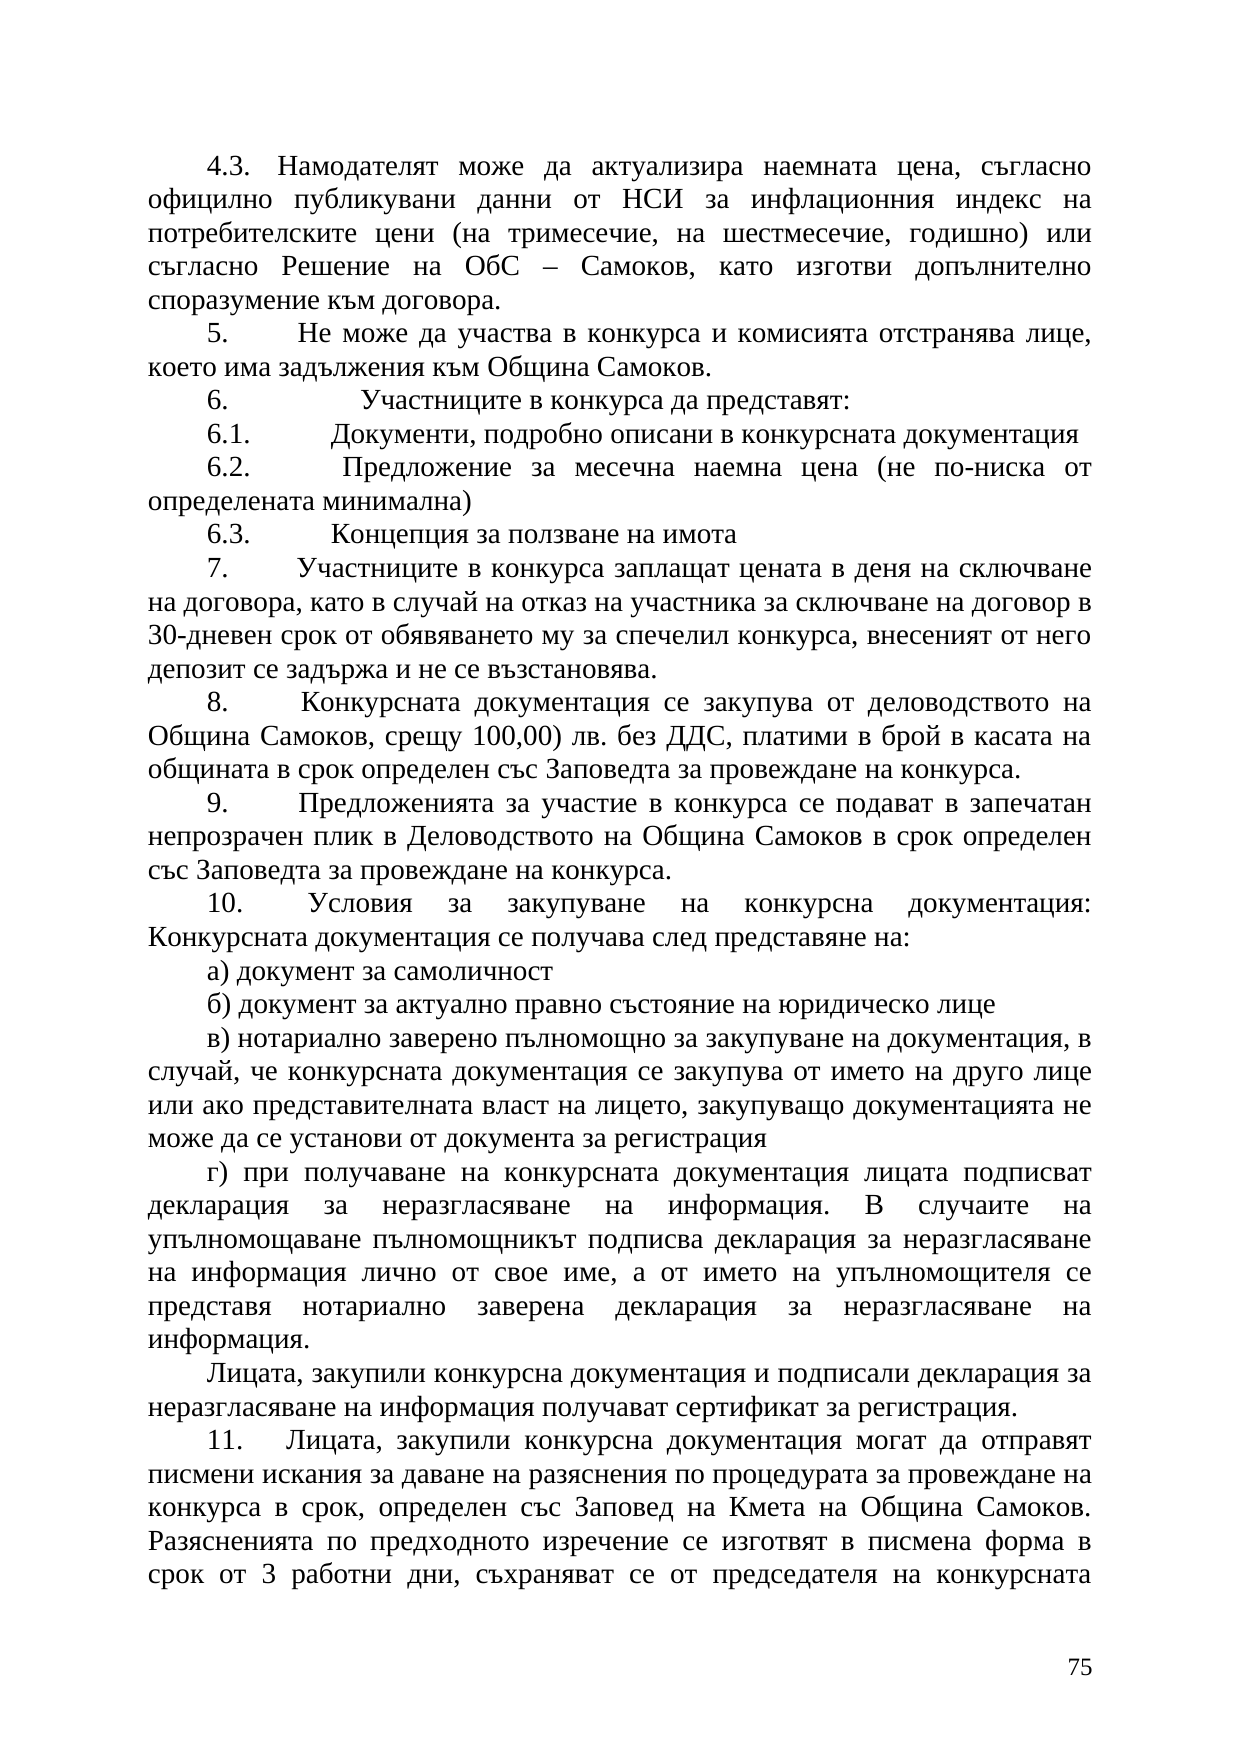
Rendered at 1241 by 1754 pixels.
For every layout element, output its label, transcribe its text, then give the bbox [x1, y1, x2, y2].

text 6.1. Документи, подробно описани в конкурсната документация [148, 416, 1093, 449]
text 5. Не може да участва в конкурса и комисията отстранява лице, което има задължения към Община Самоков. [148, 315, 1093, 382]
text а) документ за самоличност [148, 953, 1093, 986]
text 9. Предложенията за участие в конкурса се подават в запечатан непрозрачен плик в Деловодството на Община Самоков в срок определен със Заповедта за провеждане на конкурса. [148, 785, 1093, 886]
text 4.3. Намодателят може да актуализира наемната цена, съгласно официлно публикувани данни от НСИ за инфлационния индекс на потребителските цени (на тримесечие, на шестмесечие, годишно) или съгласно Решение на ОбС – Самоков, като изготви допълнително споразумение към договора. [148, 148, 1093, 315]
text б) документ за актуално правно състояние на юридическо лице [148, 986, 1093, 1020]
text в) нотариално заверено пълномощно за закупуване на документация, в случай, че конкурсната документация се закупува от името на друго лице или ако представителната власт на лицето, закупуващо документацията не може да се установи от документа за регистрация [148, 1020, 1093, 1154]
text 6. Участниците в конкурса да представят: [148, 382, 1093, 416]
text г) при получаване на конкурсната документация лицата подписват декларация за неразгласяване на информация. В случаите на упълномощаване пълномощникът подписва декларация за неразгласяване на информация лично от свое име, а от името на упълномощителя се представя нотариално заверена декларация за неразгласяване на информация. [148, 1154, 1093, 1355]
text 6.3. Концепция за ползване на имота [148, 517, 1093, 550]
text 7. Участниците в конкурса заплащат цената в деня на сключване на договора, като в случай на отказ на участника за сключване на договор в 30-дневен срок от обявяването му за спечелил конкурса, внесеният от него депозит се задържа и не се възстановява. [148, 550, 1093, 684]
text 8. Конкурсната документация се закупува от деловодството на Община Самоков, срещу 100,00) лв. без ДДС, платими в брой в касата на общината в срок определен със Заповедта за провеждане на конкурса. [148, 684, 1093, 785]
text 10. Условия за закупуване на конкурсна документация: Конкурсната документация се получава след представяне на: [148, 886, 1093, 953]
text 6.2. Предложение за месечна наемна цена (не по-ниска от определената минимална) [148, 449, 1093, 517]
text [148, 1422, 1093, 1590]
text Лицата, закупили конкурсна документация и подписали декларация за неразгласяване на информация получават сертификат за регистрация. [148, 1355, 1093, 1422]
